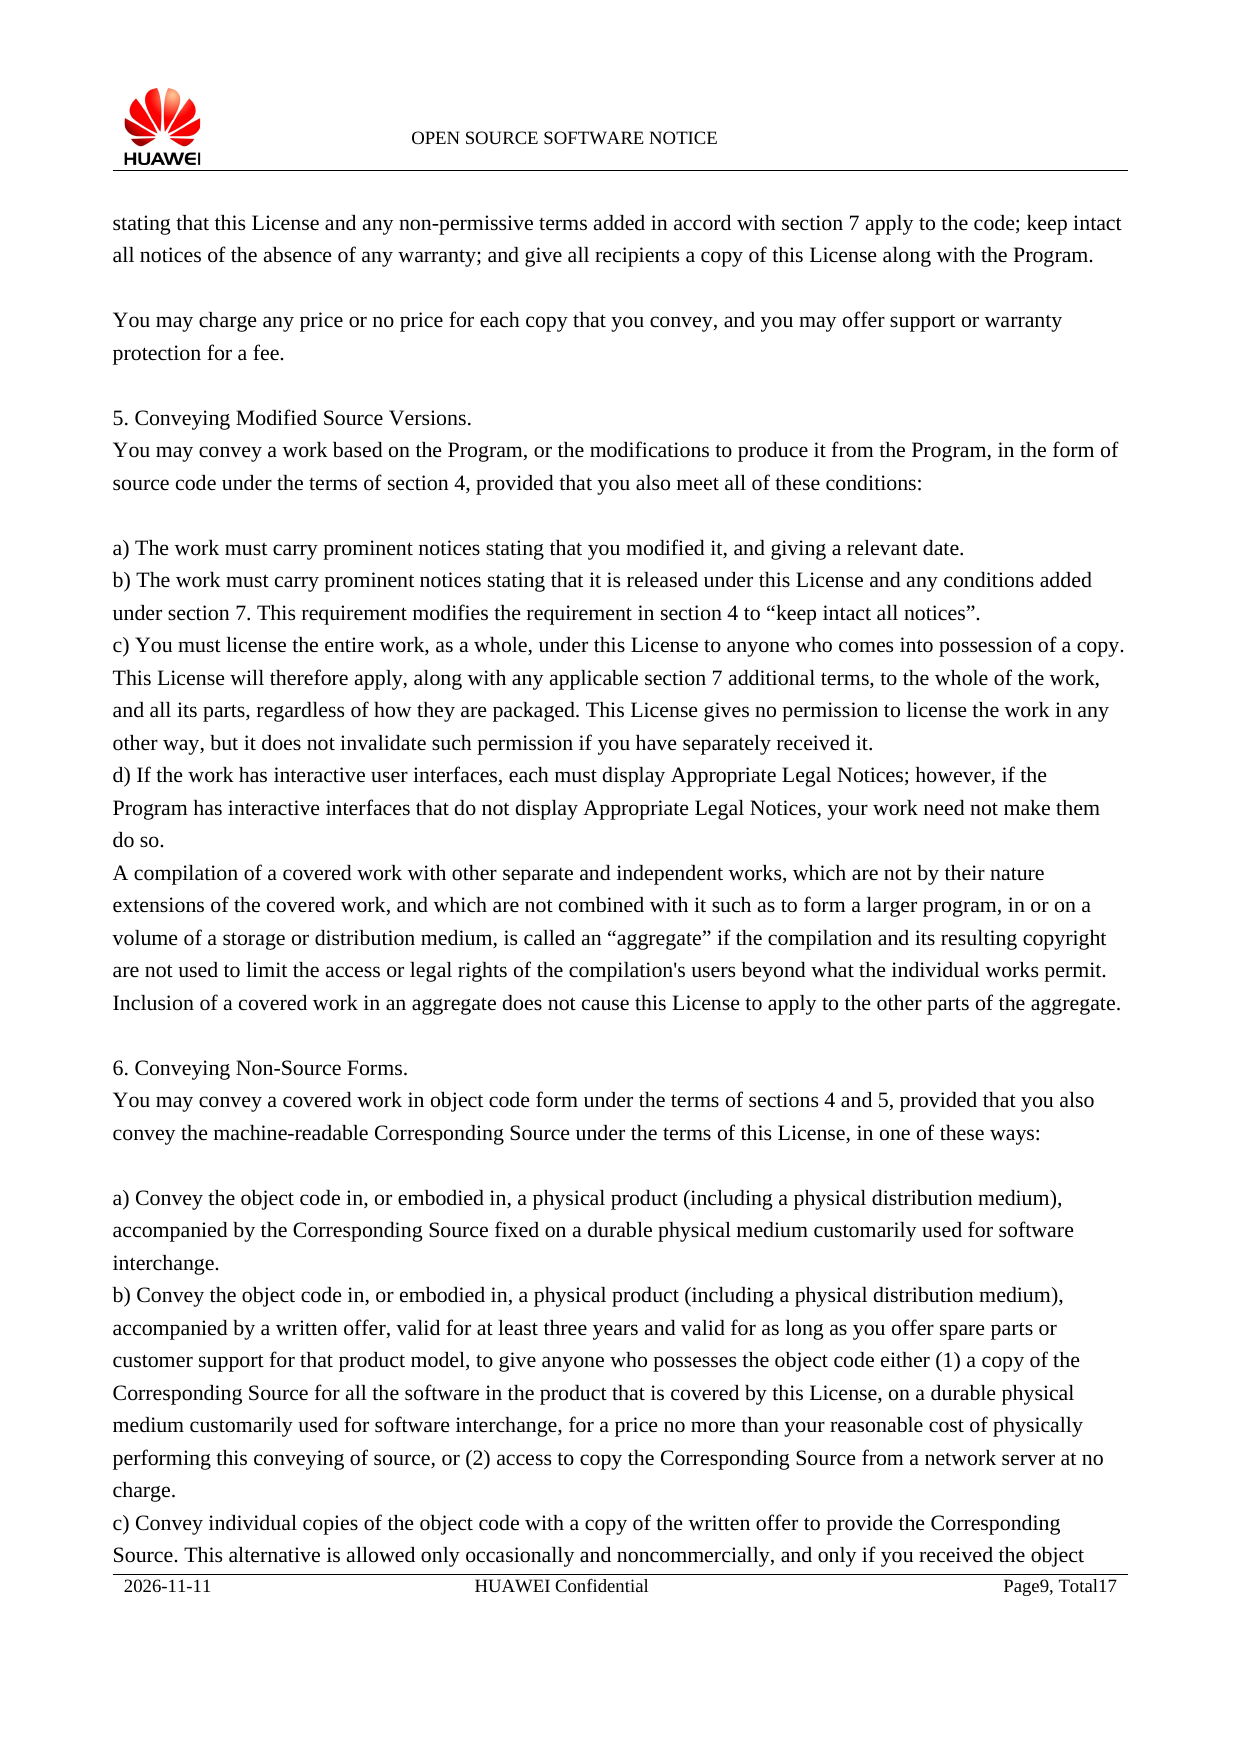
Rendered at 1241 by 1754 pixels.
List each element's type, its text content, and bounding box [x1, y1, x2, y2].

picture [124, 88, 201, 165]
